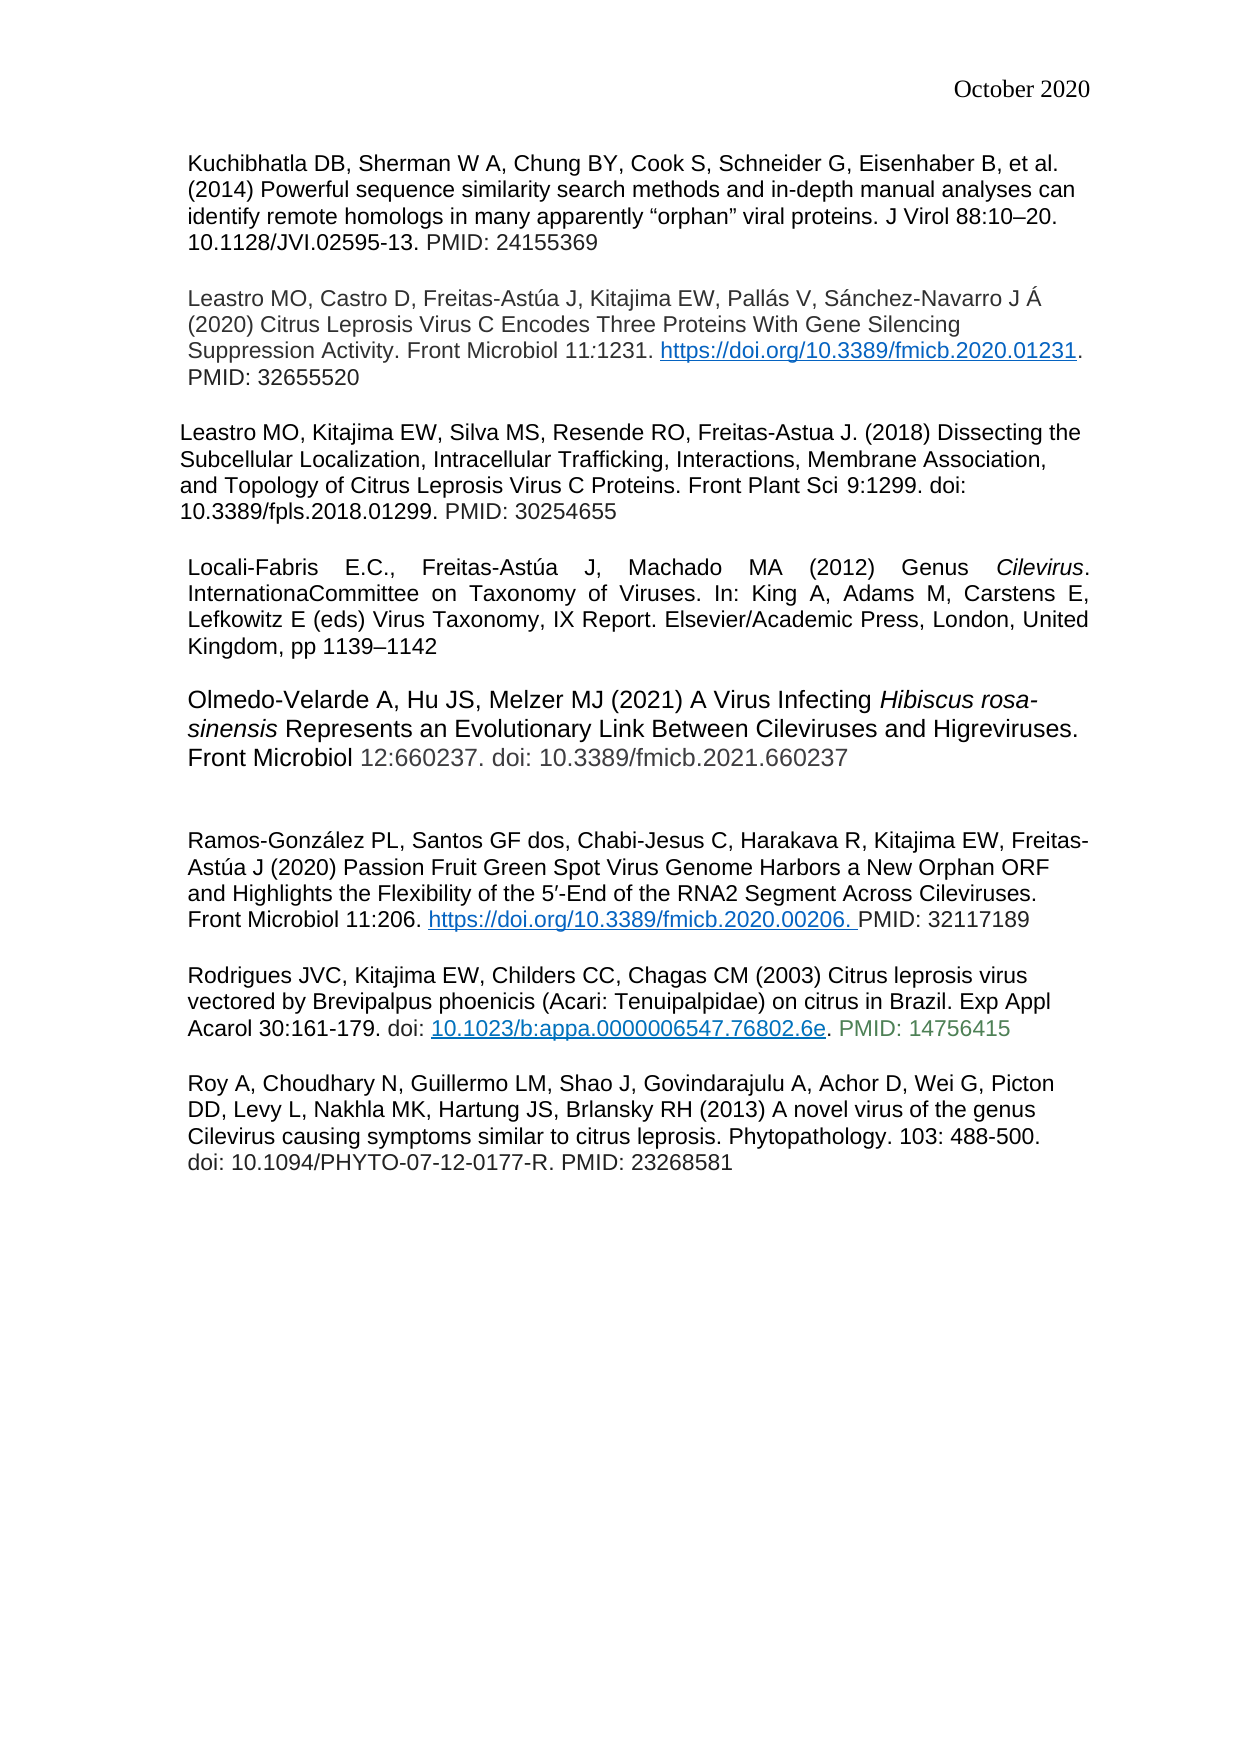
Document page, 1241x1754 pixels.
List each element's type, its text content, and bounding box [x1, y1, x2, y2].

text Locali-Fabris E.C., Freitas-Astúa J, Machado MA (2012) Genus Cilevirus. InternationaCommittee on Taxonomy of Viruses. In: King A, Adams M, Carstens E, Lefkowitz E (eds) Virus Taxonomy, IX Report. Elsevier/Academic Press, London, United Kingdom, pp 1139–1142 [187, 554, 1090, 659]
text Roy A, Choudhary N, Guillermo LM, Shao J, Govindarajulu A, Achor D, Wei G, Picton DD, Levy L, Nakhla MK, Hartung JS, Brlansky RH (2013) A novel virus of the genus Cilevirus causing symptoms similar to citrus leprosis. Phytopathology. 103: 488-500. doi: 10.1094/PHYTO-07-12-0177-R. PMID: 23268581 [187, 1070, 1090, 1176]
text Ramos-González PL, Santos GF dos, Chabi-Jesus C, Harakava R, Kitajima EW, Freitas-Astúa J (2020) Passion Fruit Green Spot Virus Genome Harbors a New Orphan ORF and Highlights the Flexibility of the 5′-End of the RNA2 Segment Across Cileviruses. Front Microbiol 11:206. https://doi.org/10.3389/fmicb.2020.00206. PMID: 32117189 [187, 827, 1090, 933]
text Kuchibhatla DB, Sherman W A, Chung BY, Cook S, Schneider G, Eisenhaber B, et al. (2014) Powerful sequence similarity search methods and in-depth manual analyses can identify remote homologs in many apparently “orphan” viral proteins. J Virol 88:10–20. 10.1128/JVI.02595-13. PMID: 24155369 [426, 150, 1090, 255]
text Leastro MO, Castro D, Freitas-Astúa J, Kitajima EW, Pallás V, Sánchez-Navarro J Á (2020) Citrus Leprosis Virus C Encodes Three Proteins With Gene Silencing Suppression Activity. Front Microbiol 11:1231. https://doi.org/10.3389/fmicb.2020.01231. PMID: 32655520 [187, 284, 1090, 390]
text Olmedo-Velarde A, Hu JS, Melzer MJ (2021) A Virus Infecting Hibiscus rosa-sinensis Represents an Evolutionary Link Between Cileviruses and Higreviruses. Front Microbiol 12:660237. doi: 10.3389/fmicb.2021.660237 [187, 686, 1090, 772]
text Rodrigues JVC, Kitajima EW, Childers CC, Chagas CM (2003) Citrus leprosis virus vectored by Brevipalpus phoenicis (Acari: Tenuipalpidae) on citrus in Brazil. Exp Appl Acarol 30:161-179. doi: 10.1023/b:appa.0000006547.76802.6e. PMID: 14756415 [187, 962, 1090, 1041]
text Leastro MO, Kitajima EW, Silva MS, Resende RO, Freitas-Astua J. (2018) Dissecting the Subcellular Localization, Intracellular Trafficking, Interactions, Membrane Association, and Topology of Citrus Leprosis Virus C Proteins. Front Plant Sci 9:1299. doi: 10.3389/fpls.2018.01299. PMID: 30254655 [444, 419, 1090, 524]
